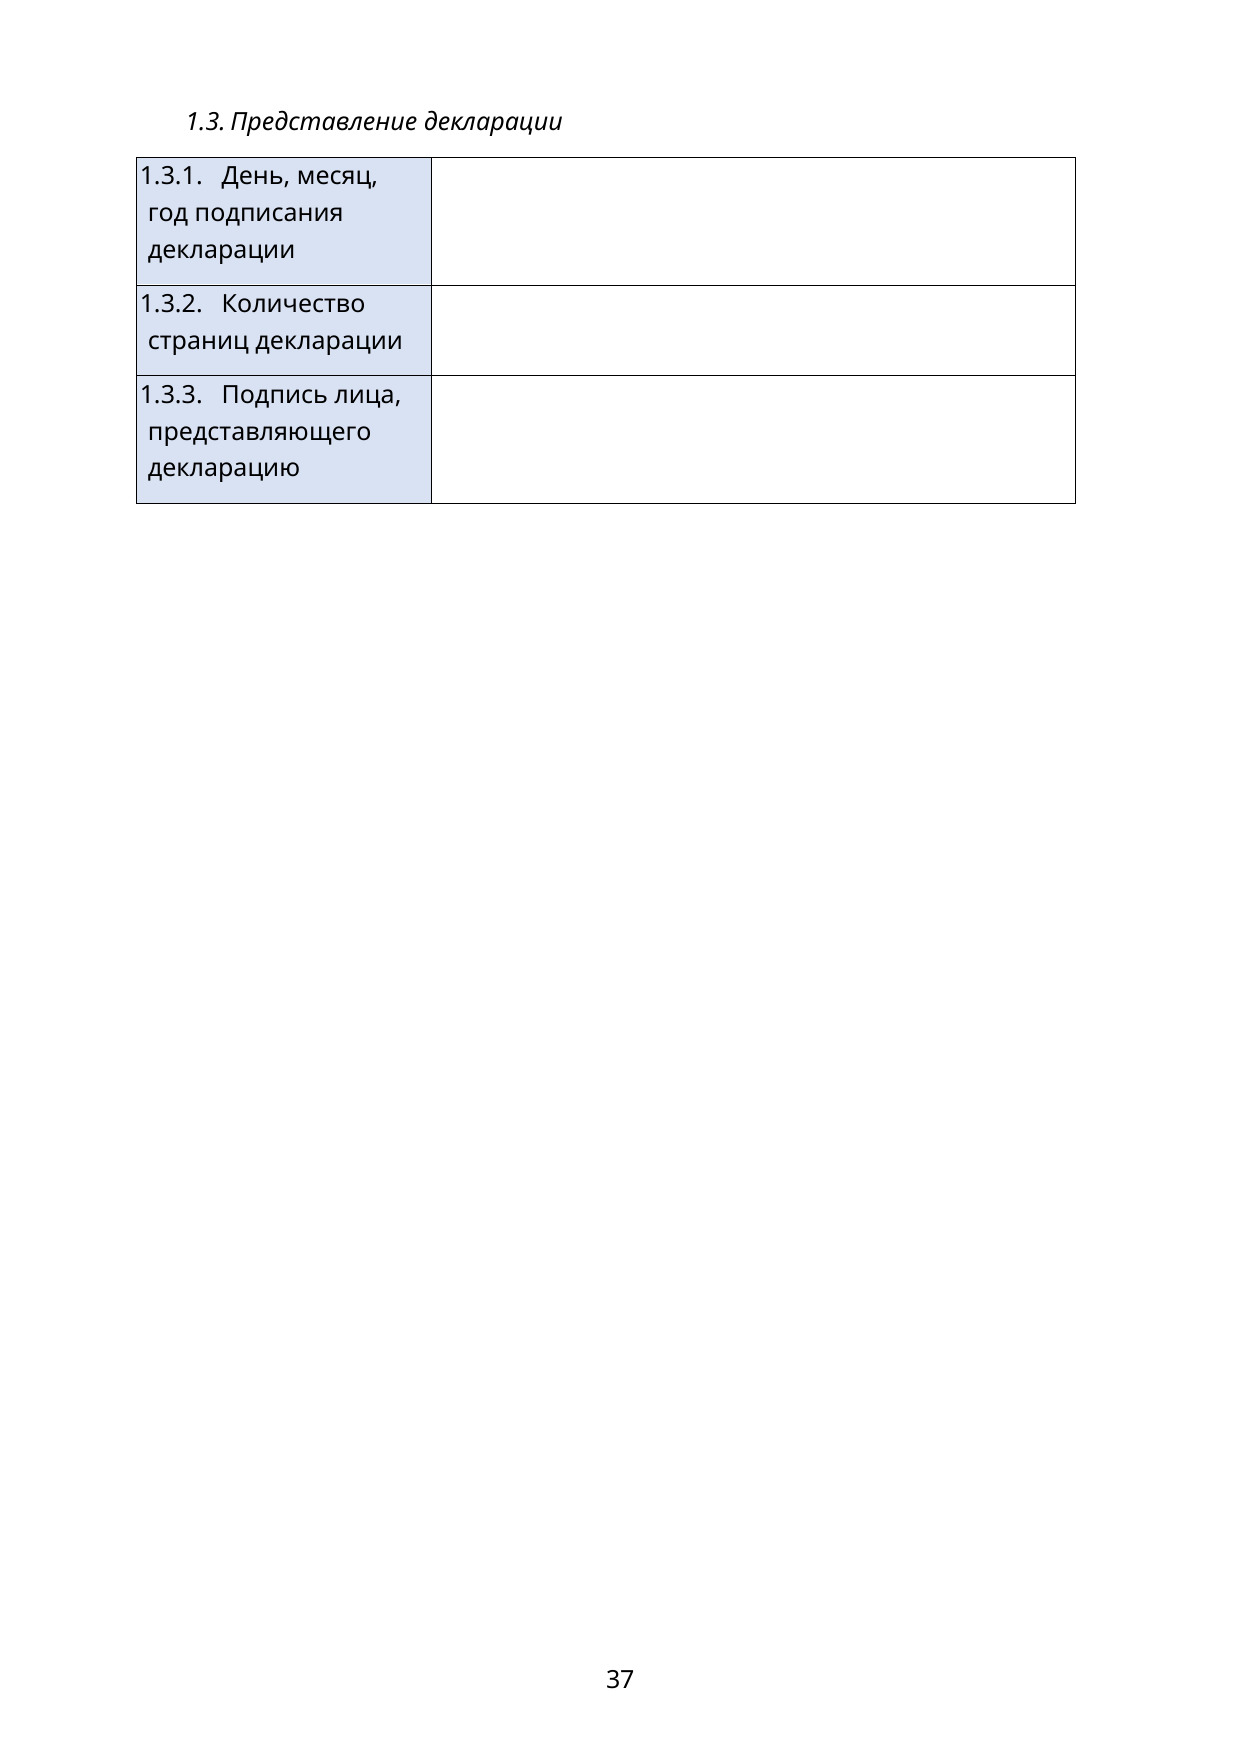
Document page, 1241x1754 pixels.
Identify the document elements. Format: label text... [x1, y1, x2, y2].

table_header [432, 158, 1075, 284]
list Представление декларации [185, 103, 1092, 137]
table_cell [432, 376, 1075, 503]
table_cell Подпись лица, представляющего декларацию [137, 376, 431, 503]
table_cell [432, 286, 1075, 375]
table_header День, месяц, год подписания декларации [137, 158, 431, 284]
table_cell Количество страниц декларации [137, 286, 431, 375]
